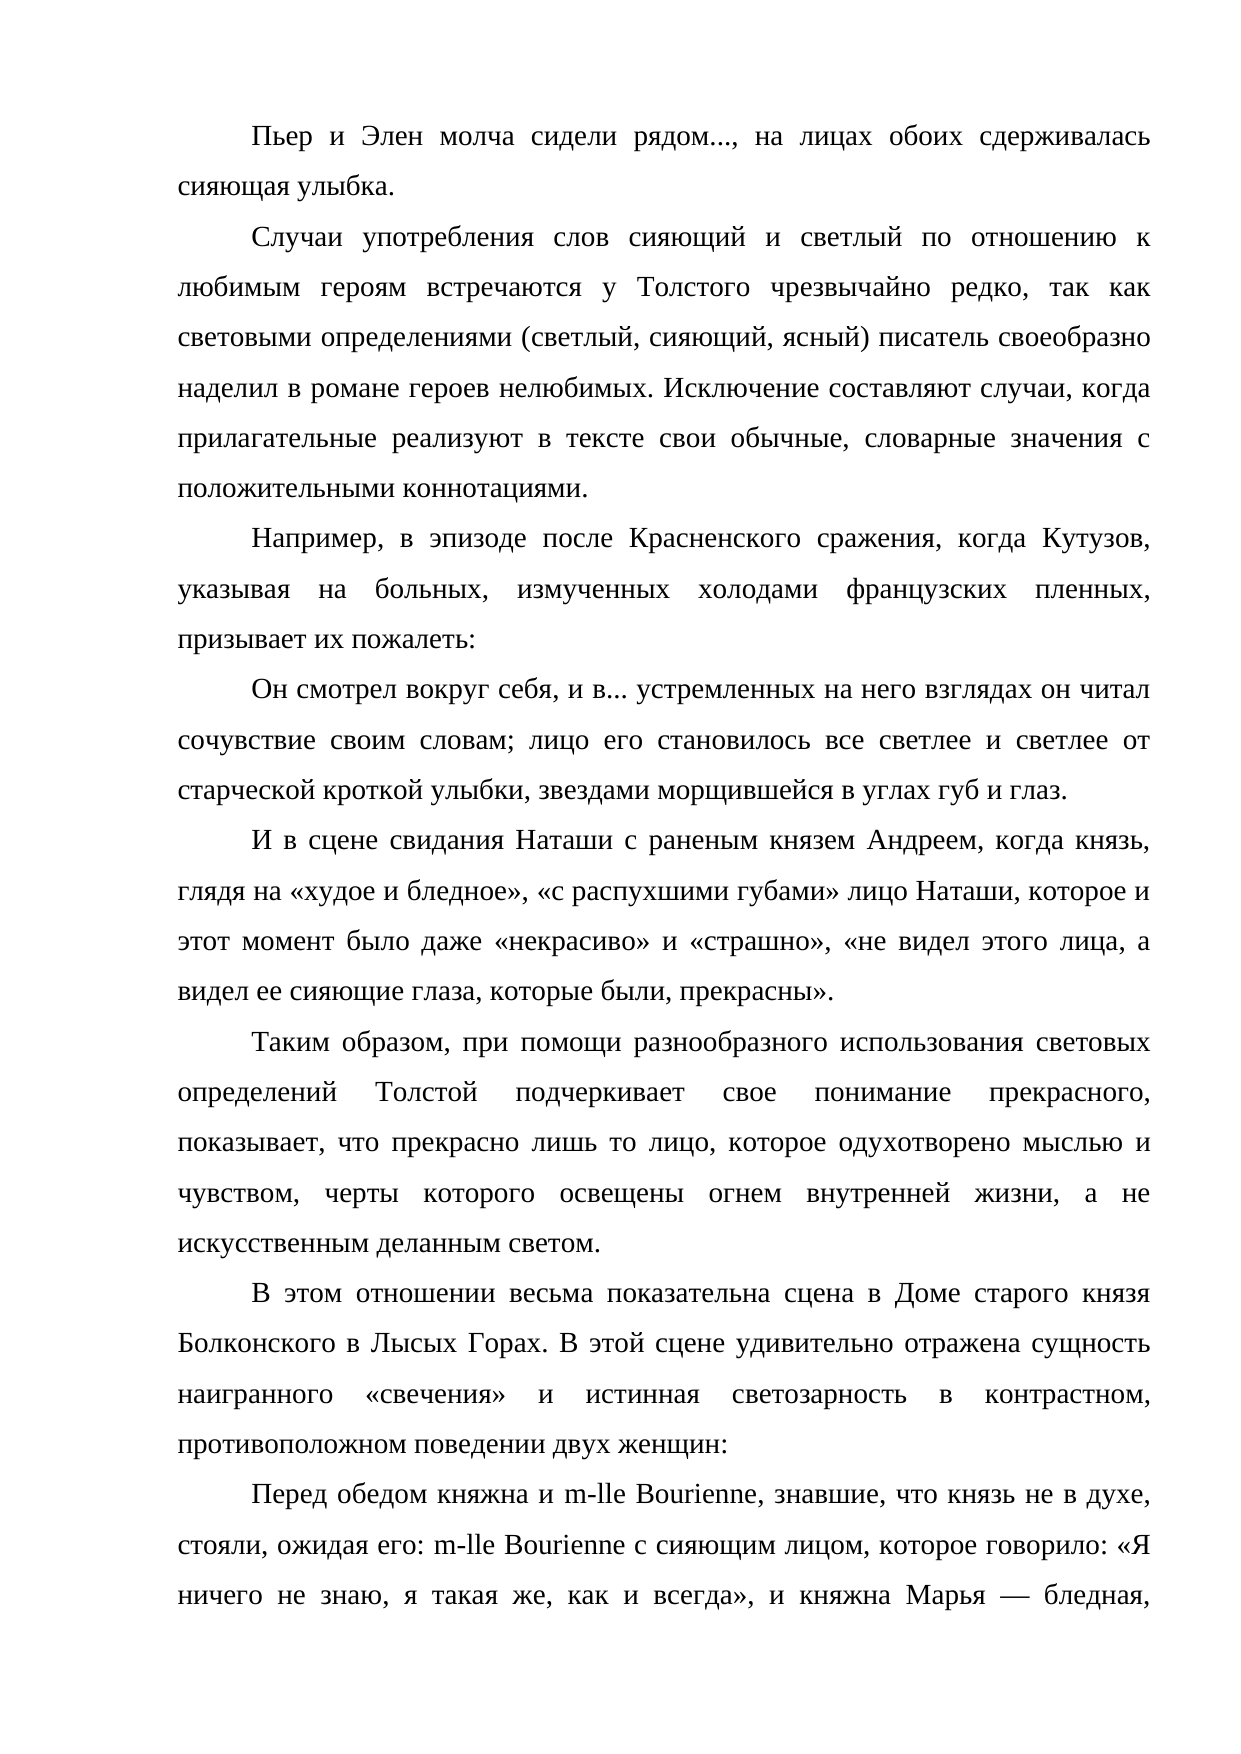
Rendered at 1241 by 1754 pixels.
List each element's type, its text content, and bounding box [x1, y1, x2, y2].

text Он смотрел вокруг себя, и в... устремленных на него взглядах он читал сочувствие своим словам; лицо его становилось все светлее и светлее от старческой кроткой улыбки, звездами морщившейся в углах губ и глаз. [177, 672, 1152, 806]
text Например, в эпизоде после Красненского сражения, когда Кутузов, указывая на больных, измученных холодами французских пленных, призывает их пожалеть: [177, 521, 1152, 655]
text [177, 1477, 1152, 1611]
text И в сцене свидания Наташи с раненым князем Андреем, когда князь, глядя на «худое и бледное», «с распухшими губами» лицо Наташи, которое и этот момент было даже «некрасиво» и «страшно», «не видел этого лица, а видел ее сияющие глаза, которые были, прекрасны». [177, 822, 1152, 1007]
text В этом отношении весьма показательна сцена в Доме старого князя Болконского в Лысых Горах. В этой сцене удивительно отражена сущность наигранного «свечения» и истинная светозарность в контрастном, противоположном поведении двух женщин: [177, 1275, 1152, 1460]
text Пьер и Элен молча сидели рядом..., на лицах обоих сдерживалась сияющая улыбка. [177, 118, 1152, 202]
text Случаи употребления слов сияющий и светлый по отношению к любимым героям встречаются у Толстого чрезвычайно редко, так как световыми определениями (светлый, сияющий, ясный) писатель своеобразно наделил в романе героев нелюбимых. Исключение составляют случаи, когда прилагательные реализуют в тексте свои обычные, словарные значения с положительными коннотациями. [177, 219, 1152, 504]
text Таким образом, при помощи разнообразного использования световых определений Толстой подчеркивает свое понимание прекрасного, показывает, что прекрасно лишь то лицо, которое одухотворено мыслью и чувством, черты которого освещены огнем внутренней жизни, а не искусственным деланным светом. [177, 1024, 1152, 1258]
